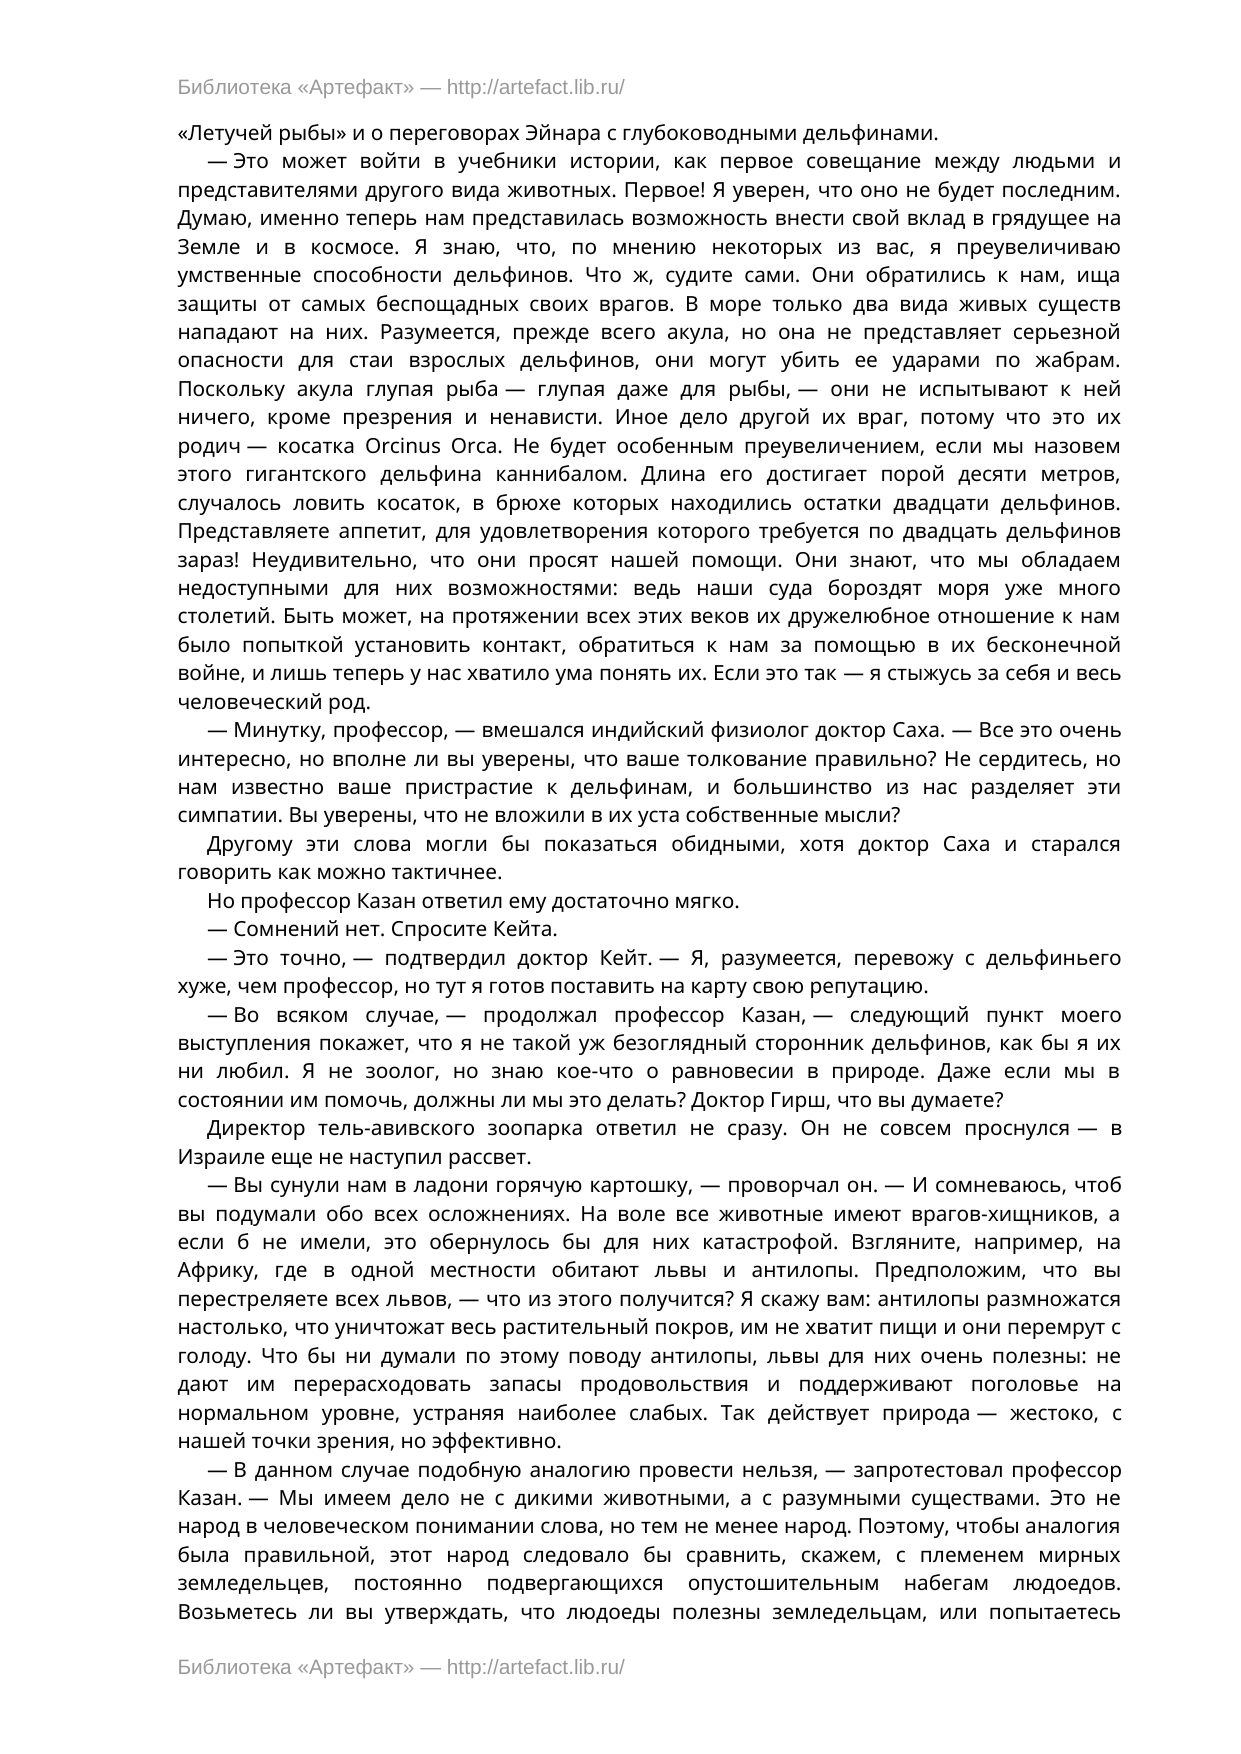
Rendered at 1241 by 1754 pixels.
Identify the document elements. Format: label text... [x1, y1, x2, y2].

text Директор тель-авивского зоопарка ответил не сразу. Он не совсем проснулся — в Израиле еще не наступил рассвет. [177, 1113, 1122, 1170]
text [177, 118, 1122, 147]
text — Вы сунули нам в ладони горячую картошку, — проворчал он. — И сомневаюсь, чтоб вы подумали обо всех осложнениях. На воле все животные имеют врагов-хищников, а если б не имели, это обернулось бы для них катастрофой. Взгляните, например, на Африку, где в одной местности обитают львы и антилопы. Предположим, что вы перестреляете всех львов, — что из этого получится? Я скажу вам: антилопы размножатся настолько, что уничтожат весь растительный покров, им не хватит пищи и они перемрут с голоду. Что бы ни думали по этому поводу антилопы, львы для них очень полезны: не дают им перерасходовать запасы продовольствия и поддерживают поголовье на нормальном уровне, устраняя наиболее слабых. Так действует природа — жестоко, с нашей точки зрения, но эффективно. [177, 1170, 1122, 1455]
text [177, 1455, 1122, 1625]
text — Сомнений нет. Спросите Кейта. [177, 914, 1122, 943]
text — Во всяком случае, — продолжал профессор Казан, — следующий пункт моего выступления покажет, что я не такой уж безоглядный сторонник дельфинов, как бы я их ни любил. Я не зоолог, но знаю кое-что о равновесии в природе. Даже если мы в состоянии им помочь, должны ли мы это делать? Доктор Гирш, что вы думаете? [177, 1000, 1122, 1113]
text Но профессор Казан ответил ему достаточно мягко. [177, 886, 1122, 914]
text — Это точно, — подтвердил доктор Кейт. — Я, разумеется, перевожу с дельфиньего хуже, чем профессор, но тут я готов поставить на карту свою репутацию. [177, 943, 1122, 1000]
text — Минутку, профессор, — вмешался индийский физиолог доктор Саха. — Все это очень интересно, но вполне ли вы уверены, что ваше толкование правильно? Не сердитесь, но нам известно ваше пристрастие к дельфинам, и большинство из нас разделяет эти симпатии. Вы уверены, что не вложили в их уста собственные мысли? [177, 715, 1122, 829]
text Другому эти слова могли бы показаться обидными, хотя доктор Саха и старался говорить как можно тактичнее. [177, 829, 1122, 886]
text — Это может войти в учебники истории, как первое совещание между людьми и представителями другого вида животных. Первое! Я уверен, что оно не будет последним. Думаю, именно теперь нам представилась возможность внести свой вклад в грядущее на Земле и в космосе. Я знаю, что, по мнению некоторых из вас, я преувеличиваю умственные способности дельфинов. Что ж, судите сами. Они обратились к нам, ища защиты от самых беспощадных своих врагов. В море только два вида живых существ нападают на них. Разумеется, прежде всего акула, но она не представляет серьезной опасности для стаи взрослых дельфинов, они могут убить ее ударами по жабрам. Поскольку акула глупая рыба — глупая даже для рыбы, — они не испытывают к ней ничего, кроме презрения и ненависти. Иное дело другой их враг, потому что это их родич — косатка Orcinus Orca. Не будет особенным преувеличением, если мы назовем этого гигантского дельфина каннибалом. Длина его достигает порой десяти метров, случалось ловить косаток, в брюхе которых находились остатки двадцати дельфинов. Представляете аппетит, для удовлетворения которого требуется по двадцать дельфинов зараз! Неудивительно, что они просят нашей помощи. Они знают, что мы обладаем недоступными для них возможностями: ведь наши суда бороздят моря уже много столетий. Быть может, на протяжении всех этих веков их дружелюбное отношение к нам было попыткой установить контакт, обратиться к нам за помощью в их бесконечной войне, и лишь теперь у нас хватило ума понять их. Если это так — я стыжусь за себя и весь человеческий род. [177, 147, 1122, 715]
